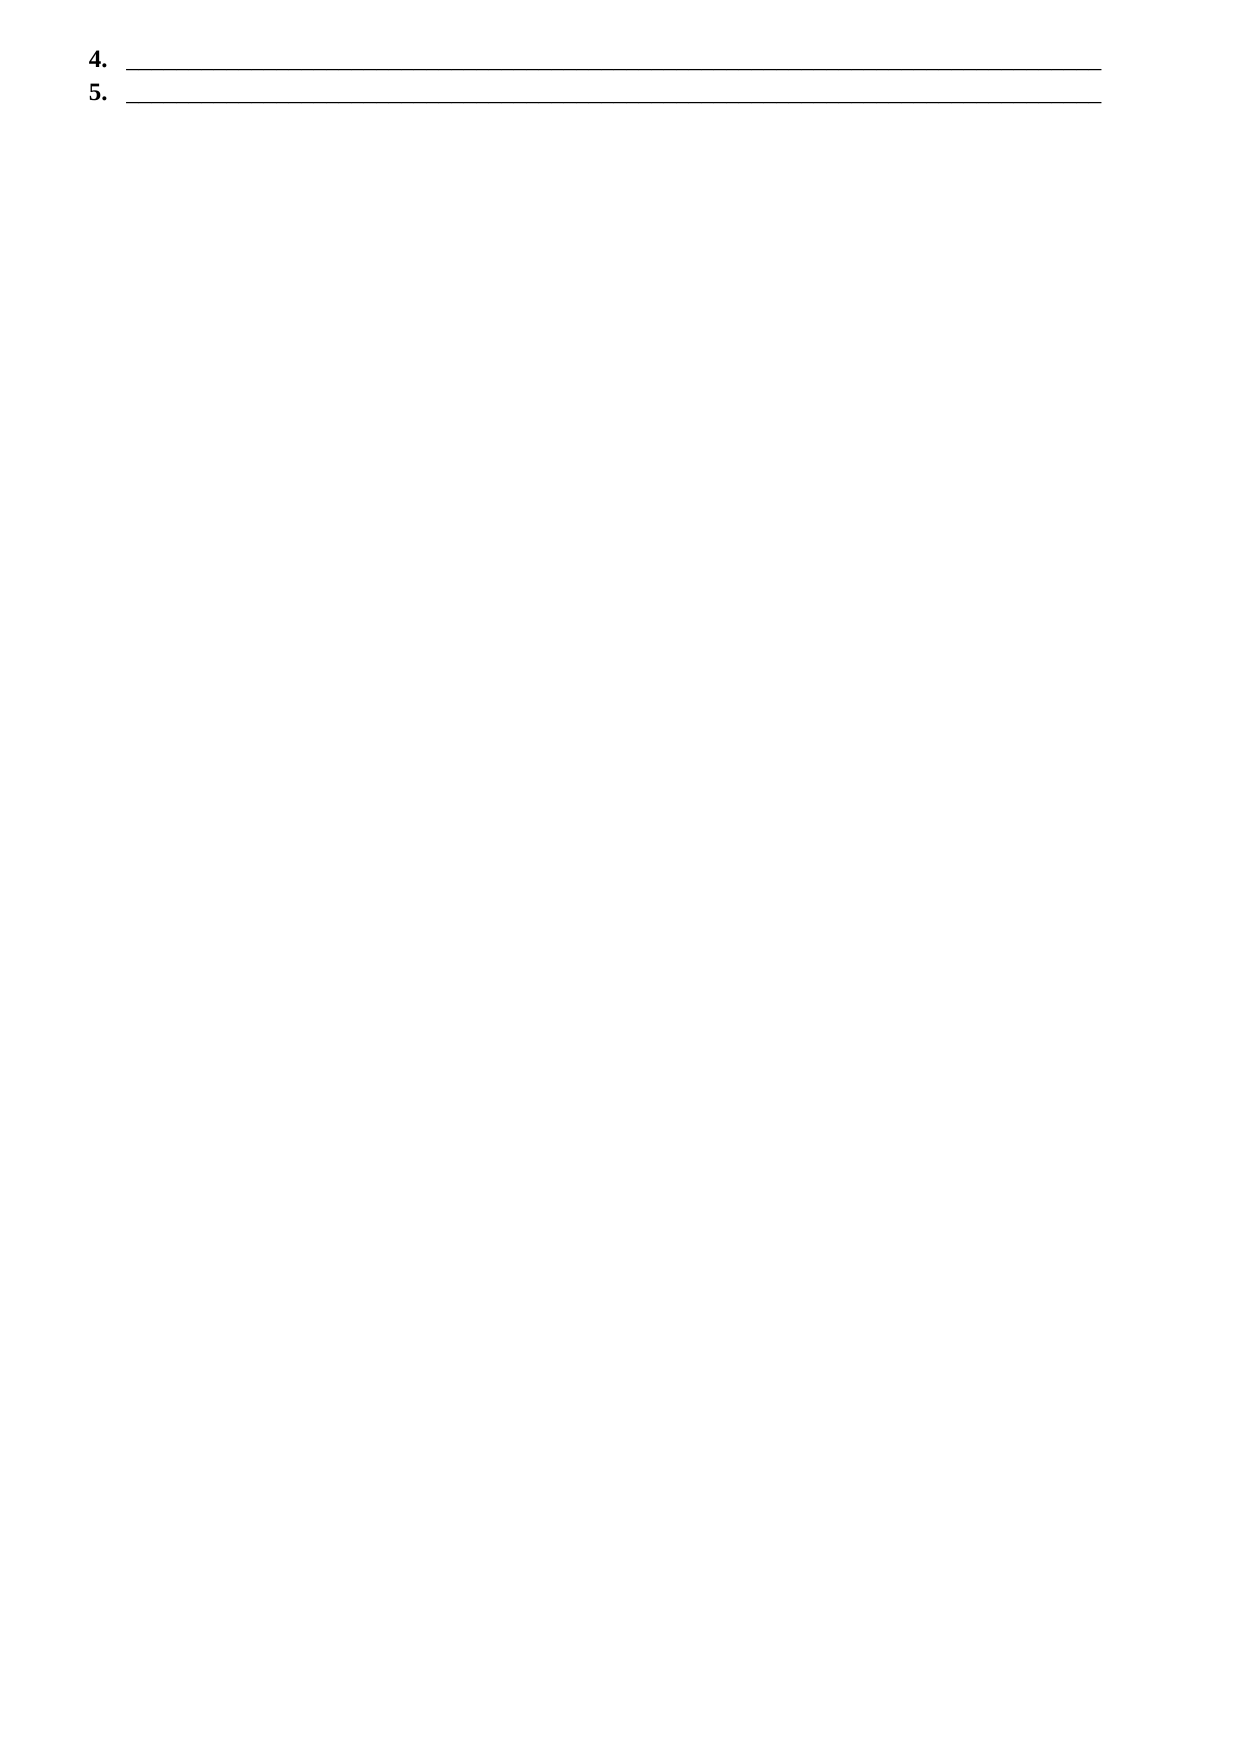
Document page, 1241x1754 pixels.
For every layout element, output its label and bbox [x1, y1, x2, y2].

list [88, 77, 1181, 106]
list [88, 44, 1181, 73]
